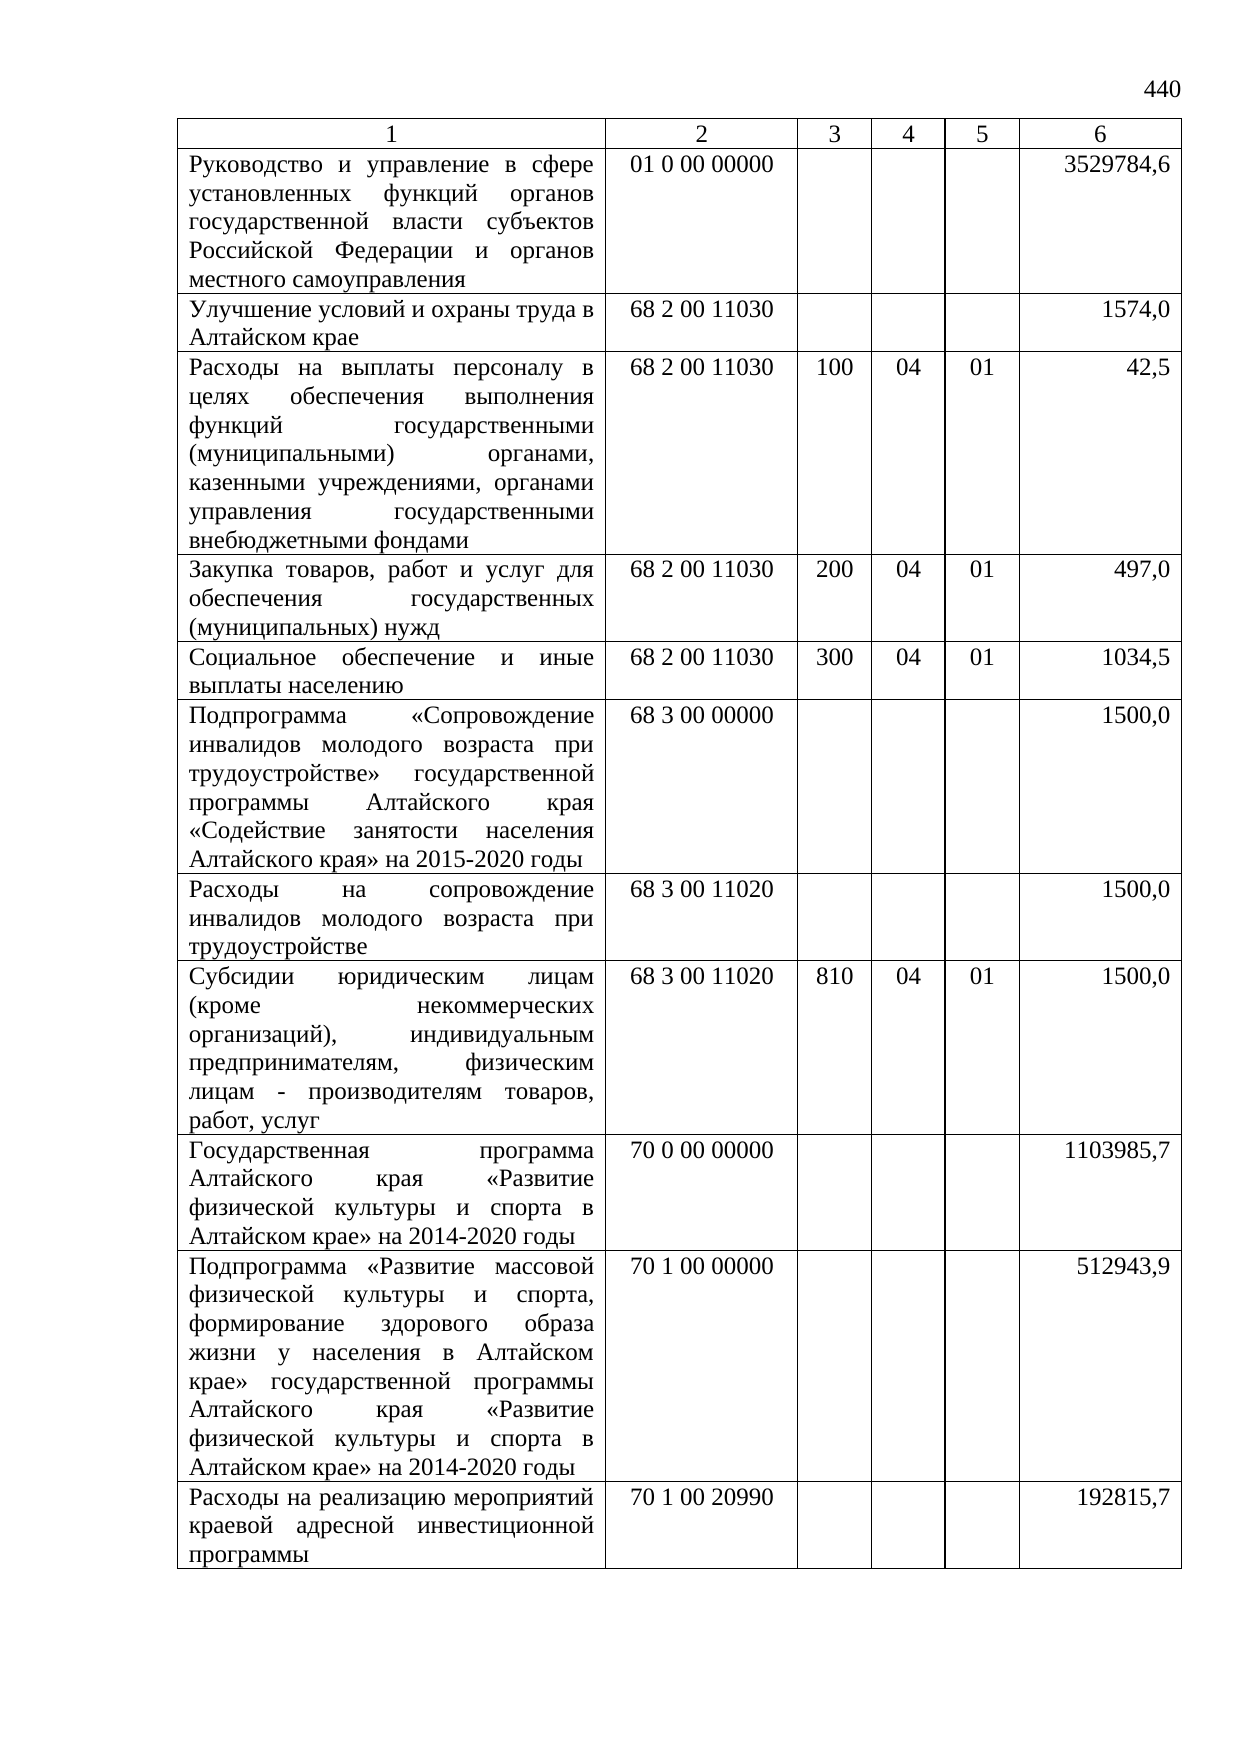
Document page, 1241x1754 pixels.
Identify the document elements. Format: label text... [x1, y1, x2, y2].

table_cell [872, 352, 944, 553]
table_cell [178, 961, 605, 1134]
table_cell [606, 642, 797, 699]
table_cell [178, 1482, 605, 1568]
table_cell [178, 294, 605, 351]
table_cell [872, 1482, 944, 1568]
table_header 3 [798, 119, 871, 148]
table_cell Руководство и управление в сфере установленных функций органов государственной власти субъектов Российской Федерации и органов местного самоуправления [178, 149, 605, 293]
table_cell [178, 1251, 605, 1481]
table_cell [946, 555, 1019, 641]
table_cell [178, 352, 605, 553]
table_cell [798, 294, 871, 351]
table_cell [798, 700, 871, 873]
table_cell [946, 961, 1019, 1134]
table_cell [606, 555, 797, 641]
table_cell [872, 149, 944, 293]
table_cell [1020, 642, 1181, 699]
table_cell 3529784,6 [1020, 149, 1181, 293]
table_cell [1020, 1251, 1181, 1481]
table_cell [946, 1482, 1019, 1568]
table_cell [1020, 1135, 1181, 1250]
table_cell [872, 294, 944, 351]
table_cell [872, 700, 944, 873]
table_header 6 [1020, 119, 1181, 148]
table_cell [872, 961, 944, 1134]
table_header 5 [946, 119, 1019, 148]
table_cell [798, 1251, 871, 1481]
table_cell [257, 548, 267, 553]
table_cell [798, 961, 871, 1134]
table_cell [798, 149, 871, 293]
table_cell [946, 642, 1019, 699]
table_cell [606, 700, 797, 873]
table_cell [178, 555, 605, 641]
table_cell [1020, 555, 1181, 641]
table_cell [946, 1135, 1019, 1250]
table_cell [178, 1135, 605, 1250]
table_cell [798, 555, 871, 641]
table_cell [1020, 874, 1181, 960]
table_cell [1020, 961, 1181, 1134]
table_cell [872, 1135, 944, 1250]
table_header 4 [872, 119, 944, 148]
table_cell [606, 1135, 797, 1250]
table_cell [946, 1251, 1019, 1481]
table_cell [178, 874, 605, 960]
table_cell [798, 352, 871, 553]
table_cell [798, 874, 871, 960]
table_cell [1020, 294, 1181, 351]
table_header 1 [178, 119, 605, 148]
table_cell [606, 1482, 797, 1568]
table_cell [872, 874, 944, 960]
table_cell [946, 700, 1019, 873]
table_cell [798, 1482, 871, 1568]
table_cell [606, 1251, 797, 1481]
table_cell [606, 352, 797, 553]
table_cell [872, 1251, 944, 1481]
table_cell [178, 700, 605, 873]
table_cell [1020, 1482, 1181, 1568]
table_cell [946, 149, 1019, 293]
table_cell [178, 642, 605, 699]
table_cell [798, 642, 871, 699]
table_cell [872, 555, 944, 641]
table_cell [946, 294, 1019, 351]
table_header 2 [606, 119, 797, 148]
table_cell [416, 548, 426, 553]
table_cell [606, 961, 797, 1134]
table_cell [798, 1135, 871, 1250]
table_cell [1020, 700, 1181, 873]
table_cell 01 0 00 00000 [606, 149, 797, 293]
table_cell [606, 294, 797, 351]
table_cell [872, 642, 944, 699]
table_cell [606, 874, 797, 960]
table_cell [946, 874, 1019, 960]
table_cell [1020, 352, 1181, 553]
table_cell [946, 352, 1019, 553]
